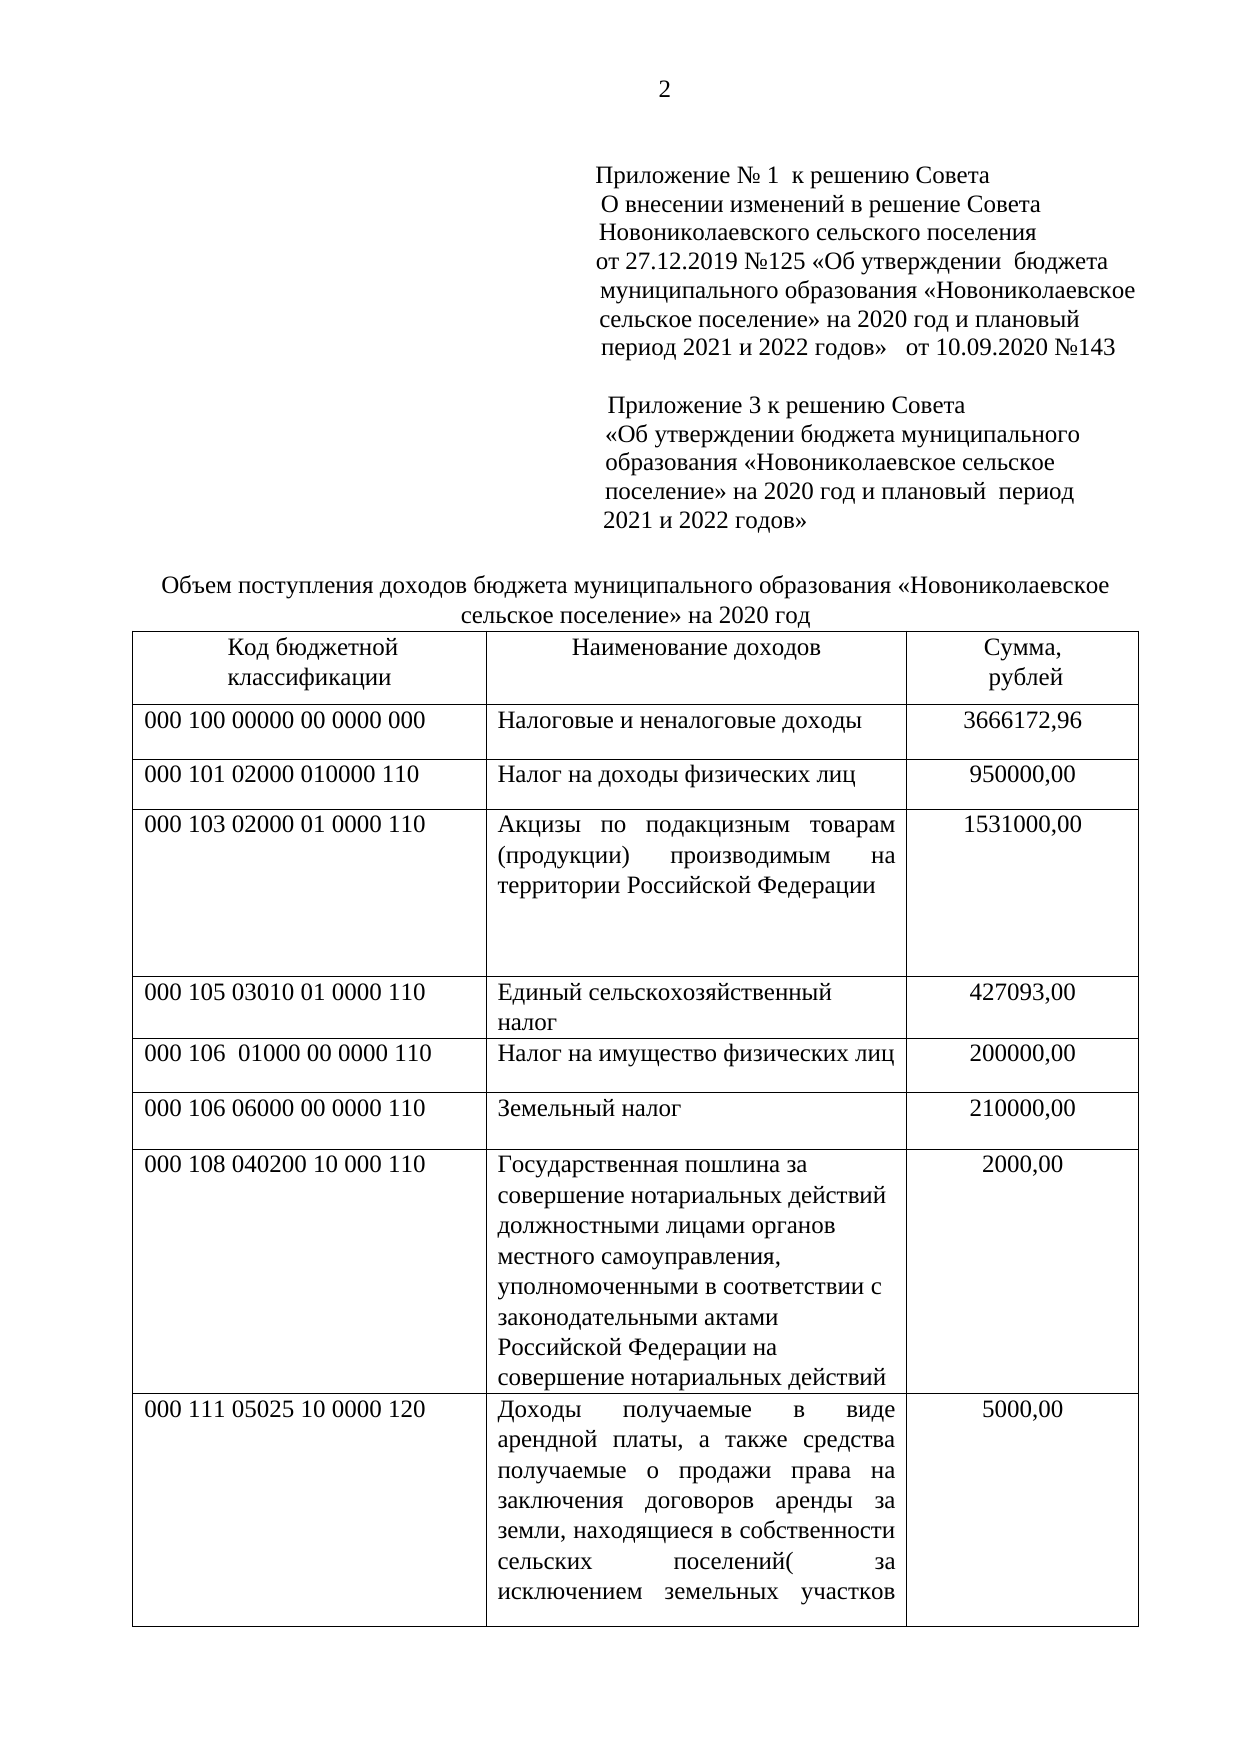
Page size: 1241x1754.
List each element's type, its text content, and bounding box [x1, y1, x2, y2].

table_cell Земельный налог [487, 1093, 906, 1148]
table_cell 1531000,00 [907, 810, 1138, 976]
table_cell Единый сельскохозяйственный налог [487, 977, 906, 1037]
table_cell 2000,00 [907, 1150, 1138, 1393]
text муниципального образования «Новониколаевское [177, 275, 1152, 304]
table_cell Акцизы по подакцизным товарам (продукции) производимым на территории Российской Федерации [487, 810, 906, 976]
table_cell Налог на имущество физических лиц [487, 1039, 906, 1092]
table_cell 000 100 00000 00 0000 000 [133, 705, 486, 758]
table_cell Государственная пошлина за совершение нотариальных действий должностными лицами органов местного самоуправления, уполномоченными в соответствии с законодательными актами Российской Федерации на совершение нотариальных действий [487, 1150, 906, 1393]
table_cell Сумма, рублей [907, 632, 1138, 704]
table_cell 000 106 06000 00 0000 110 [133, 1093, 486, 1148]
table_cell Код бюджетной классификации [133, 632, 486, 704]
text О внесении изменений в решение Совета [177, 189, 1152, 217]
table_cell Налоговые и неналоговые доходы [487, 705, 906, 758]
text Приложение 3 к решению Совета [177, 390, 1152, 419]
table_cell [133, 1394, 486, 1626]
table_cell 427093,00 [907, 977, 1138, 1037]
text поселение» на 2020 год и плановый период [177, 476, 1152, 505]
table_cell 950000,00 [907, 760, 1138, 808]
table_cell 3666172,96 [907, 705, 1138, 758]
table_cell 000 103 02000 01 0000 110 [133, 810, 486, 976]
table_cell 000 106 01000 00 0000 110 [133, 1039, 486, 1092]
table_cell Налог на доходы физических лиц [487, 760, 906, 808]
text «Об утверждении бюджета муниципального [177, 419, 1152, 447]
text сельское поселение» на 2020 год и плановый [177, 304, 1152, 332]
table_cell 000 105 03010 01 0000 110 [133, 977, 486, 1037]
text 2021 и 2022 годов» [177, 505, 1152, 534]
table_cell 210000,00 [907, 1093, 1138, 1148]
text от 27.12.2019 №125 «Об утверждении бюджета [177, 246, 1152, 275]
text Новониколаевского сельского поселения [177, 217, 1152, 246]
table_header Объем поступления доходов бюджета муниципального образования «Новониколаевское сельское поселение» на 2020 год [133, 534, 1138, 631]
table_cell 000 101 02000 010000 110 [133, 760, 486, 808]
table_cell 000 108 040200 10 000 110 [133, 1150, 486, 1393]
text период 2021 и 2022 годов» от 10.09.2020 №143 [177, 332, 1152, 361]
table_cell 5000,00 [907, 1394, 1138, 1626]
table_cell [487, 1394, 906, 1626]
table_cell Наименование доходов [487, 632, 906, 704]
text Приложение № 1 к решению Совета [177, 160, 1152, 189]
table_cell 200000,00 [907, 1039, 1138, 1092]
text образования «Новониколаевское сельское [177, 447, 1152, 476]
